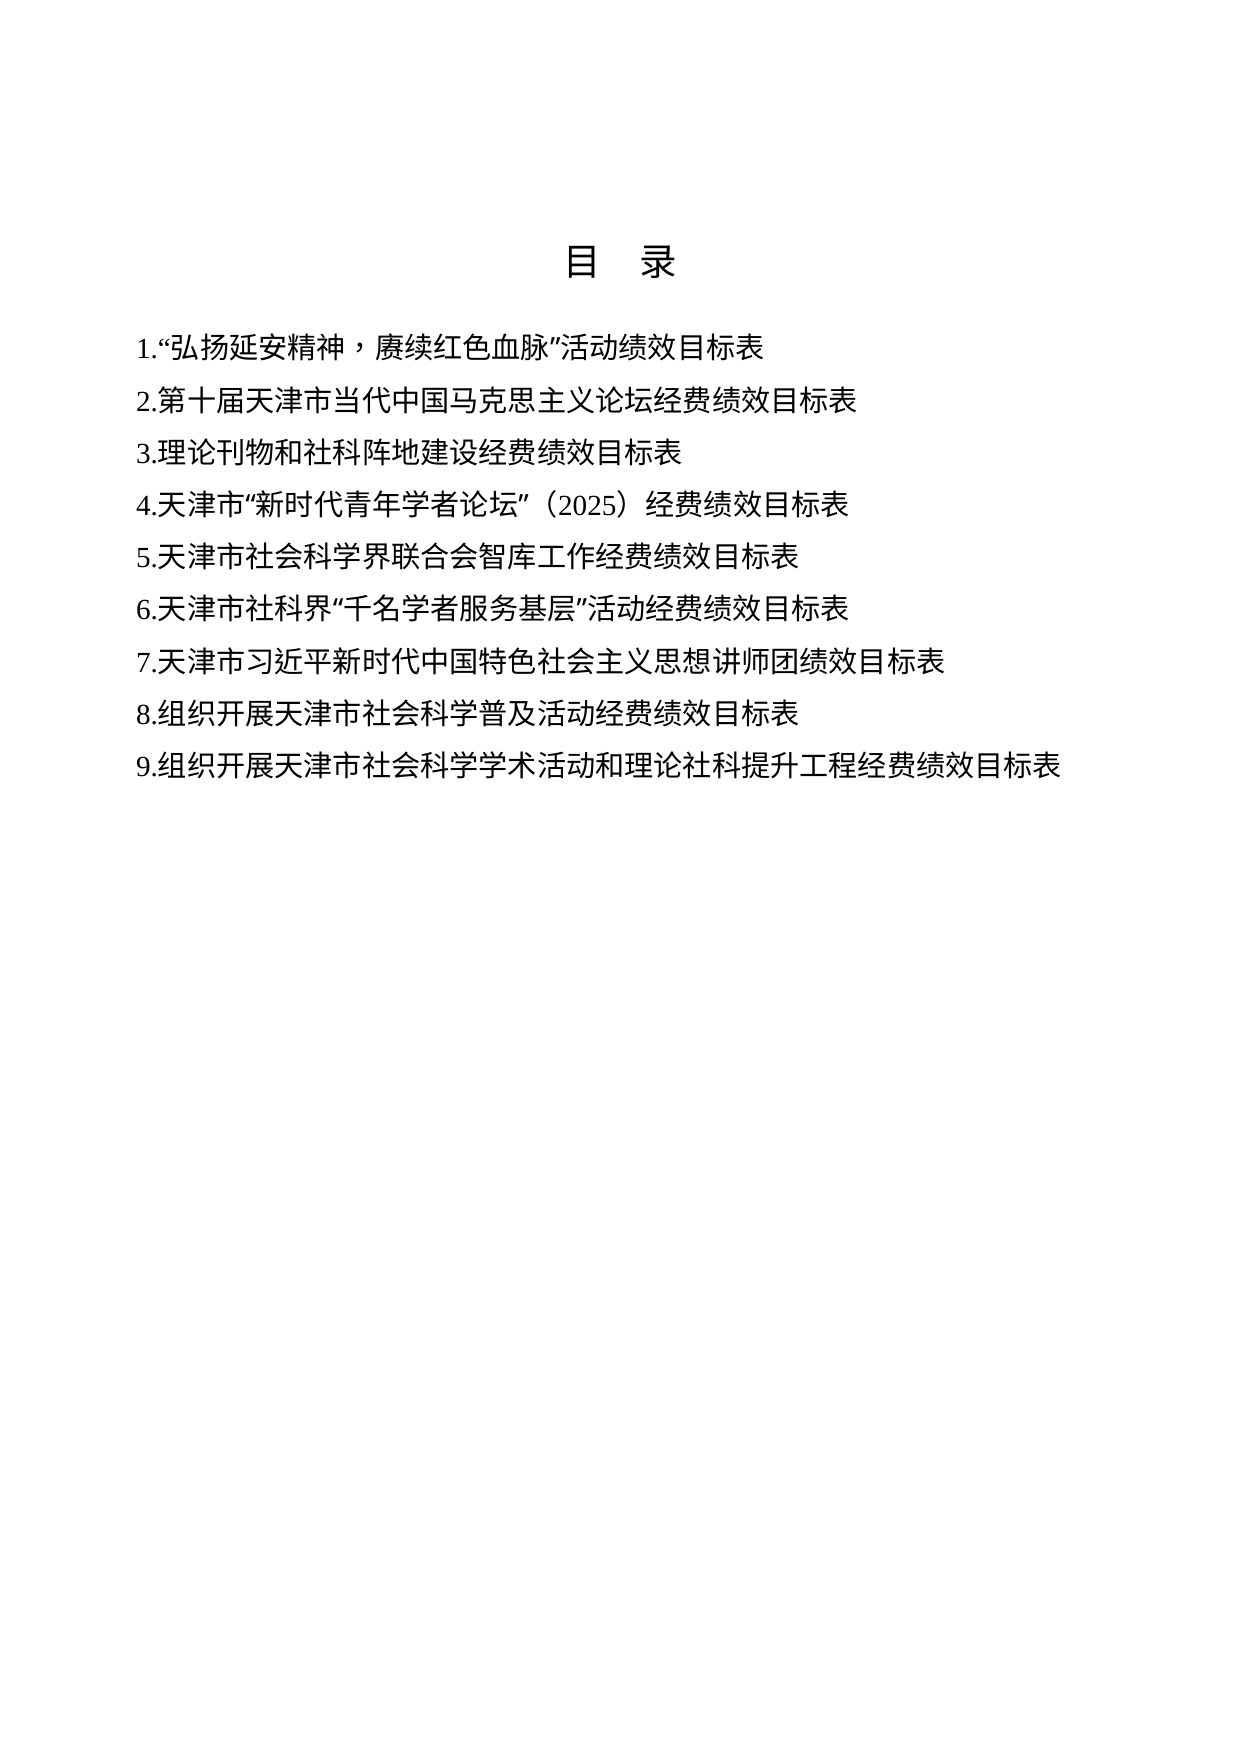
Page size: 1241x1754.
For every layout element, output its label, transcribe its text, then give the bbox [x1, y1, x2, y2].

text 1.“弘扬延安精神，赓续红色血脉”活动绩效目标表 [136, 328, 1104, 367]
text 3.理论刊物和社科阵地建设经费绩效目标表 [136, 432, 1104, 472]
text 目 录 [136, 235, 1104, 286]
text 7.天津市习近平新时代中国特色社会主义思想讲师团绩效目标表 [136, 641, 1104, 681]
text 6.天津市社科界“千名学者服务基层”活动经费绩效目标表 [136, 589, 1104, 628]
text 4.天津市“新时代青年学者论坛”（2025）经费绩效目标表 [136, 484, 1104, 524]
text 2.第十届天津市当代中国马克思主义论坛经费绩效目标表 [136, 380, 1104, 419]
text 5.天津市社会科学界联合会智库工作经费绩效目标表 [136, 536, 1104, 576]
text 9.组织开展天津市社会科学学术活动和理论社科提升工程经费绩效目标表 [136, 745, 1104, 785]
text 8.组织开展天津市社会科学普及活动经费绩效目标表 [136, 693, 1104, 733]
